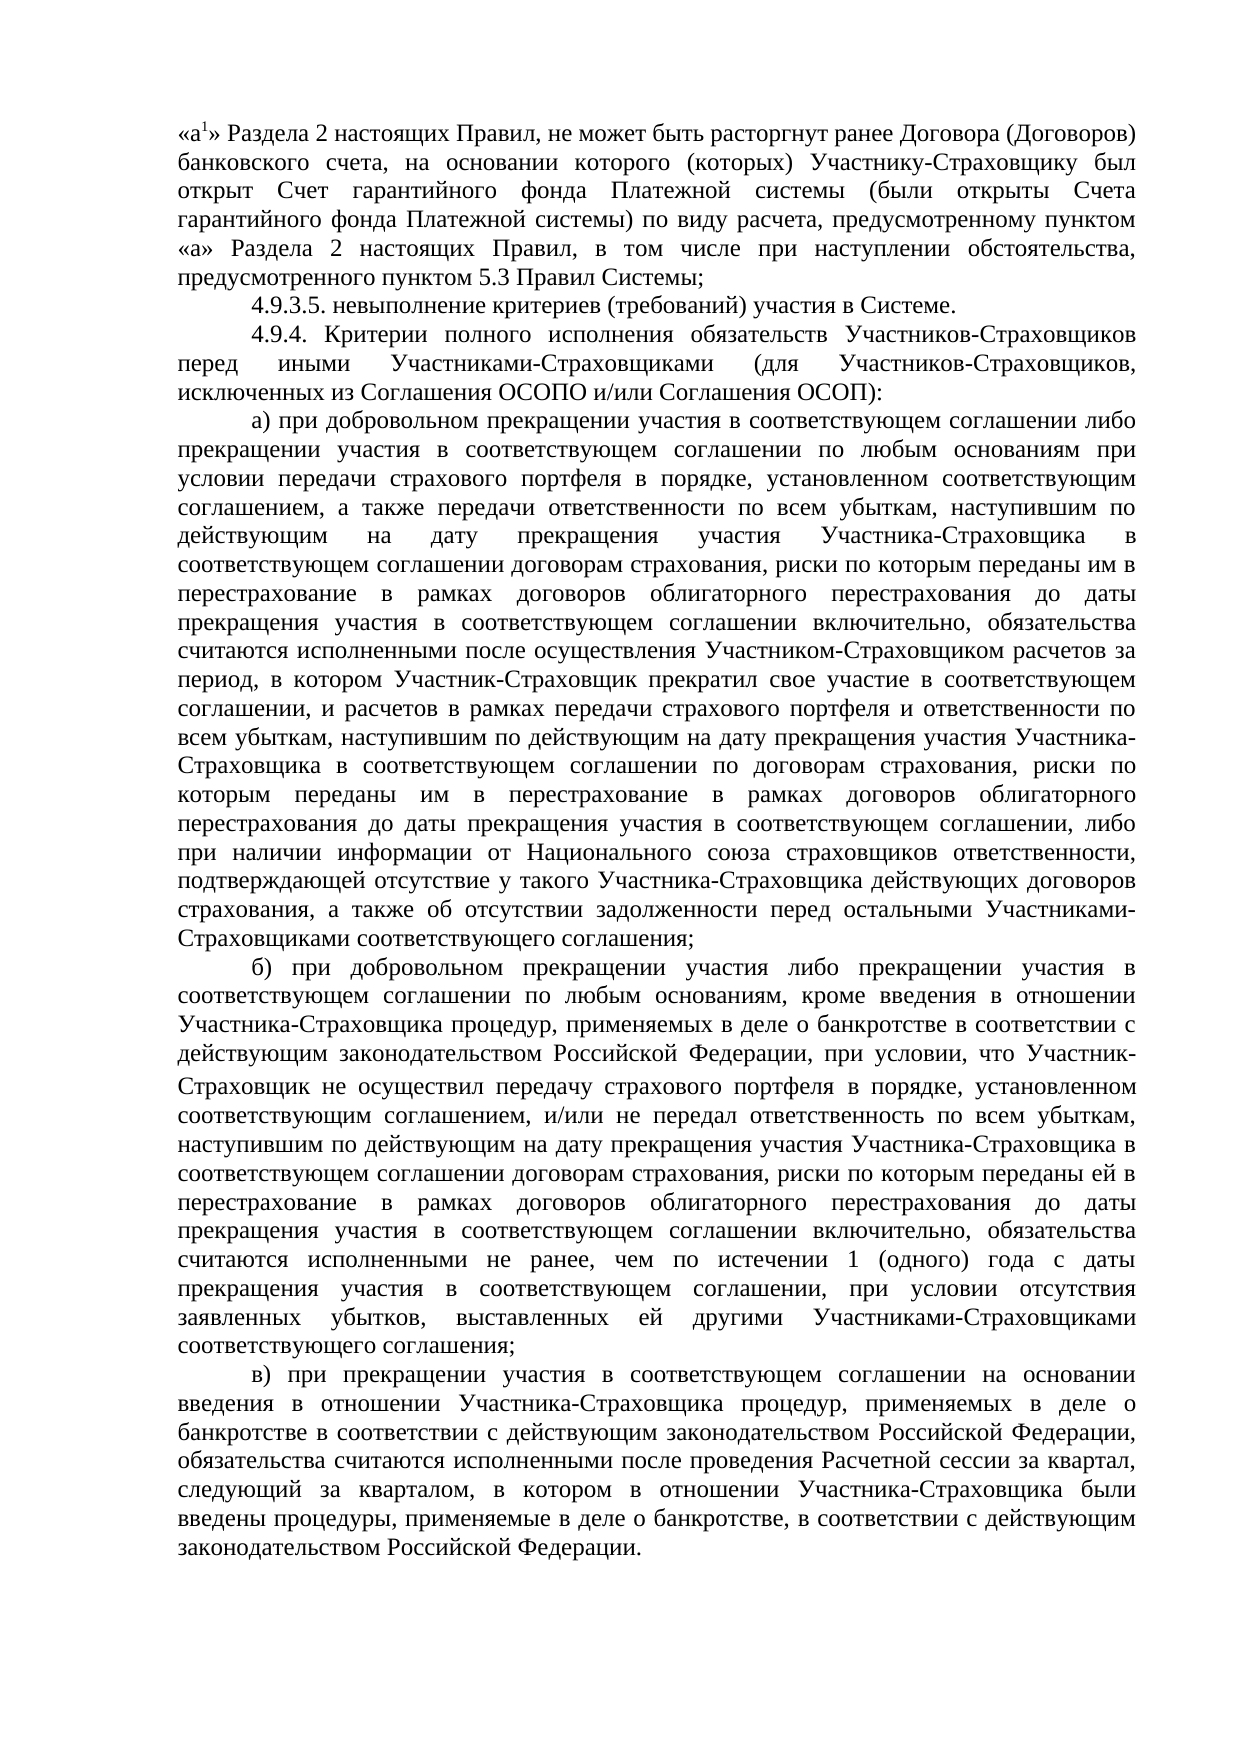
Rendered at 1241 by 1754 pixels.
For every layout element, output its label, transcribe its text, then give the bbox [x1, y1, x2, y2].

text 4.9.4. Критерии полного исполнения обязательств Участников-Страховщиков перед иными Участниками-Страховщиками (для Участников-Страховщиков, исключенных из Соглашения ОСОПО и/или Соглашения ОСОП): [177, 319, 1137, 406]
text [177, 118, 1137, 291]
text в) при прекращении участия в соответствующем соглашении на основании введения в отношении Участника-Страховщика процедур, применяемых в деле о банкротстве в соответствии с действующим законодательством Российской Федерации, обязательства считаются исполненными после проведения Расчетной сессии за квартал, следующий за кварталом, в котором в отношении Участника-Страховщика были введены процедуры, применяемые в деле о банкротстве, в соответствии с действующим законодательством Российской Федерации. [177, 1359, 1137, 1560]
text б) при добровольном прекращении участия либо прекращении участия в соответствующем соглашении по любым основаниям, кроме введения в отношении Участника-Страховщика процедур, применяемых в деле о банкротстве в соответствии с действующим законодательством Российской Федерации, при условии, что Участник-Страховщик не осуществил передачу страхового портфеля в порядке, установленном соответствующим соглашением, и/или не передал ответственность по всем убыткам, наступившим по действующим на дату прекращения участия Участника-Страховщика в соответствующем соглашении договорам страхования, риски по которым переданы ей в перестрахование в рамках договоров облигаторного перестрахования до даты прекращения участия в соответствующем соглашении включительно, обязательства считаются исполненными не ранее, чем по истечении 1 (одного) года с даты прекращения участия в соответствующем соглашении, при условии отсутствия заявленных убытков, выставленных ей другими Участниками-Страховщиками соответствующего соглашения; [177, 952, 1137, 1359]
text 4.9.3.5. невыполнение критериев (требований) участия в Системе. [251, 291, 1137, 319]
text а) при добровольном прекращении участия в соответствующем соглашении либо прекращении участия в соответствующем соглашении по любым основаниям при условии передачи страхового портфеля в порядке, установленном соответствующим соглашением, а также передачи ответственности по всем убыткам, наступившим по действующим на дату прекращения участия Участника-Страховщика в соответствующем соглашении договорам страхования, риски по которым переданы им в перестрахование в рамках договоров облигаторного перестрахования до даты прекращения участия в соответствующем соглашении включительно, обязательства считаются исполненными после осуществления Участником-Страховщиком расчетов за период, в котором Участник-Страховщик прекратил свое участие в соответствующем соглашении, и расчетов в рамках передачи страхового портфеля и ответственности по всем убыткам, наступившим по действующим на дату прекращения участия Участника-Страховщика в соответствующем соглашении по договорам страхования, риски по которым переданы им в перестрахование в рамках договоров облигаторного перестрахования до даты прекращения участия в соответствующем соглашении, либо при наличии информации от Национального союза страховщиков ответственности, подтверждающей отсутствие у такого Участника-Страховщика действующих договоров страхования, а также об отсутствии задолженности перед остальными Участниками-Страховщиками соответствующего соглашения; [177, 406, 1137, 952]
